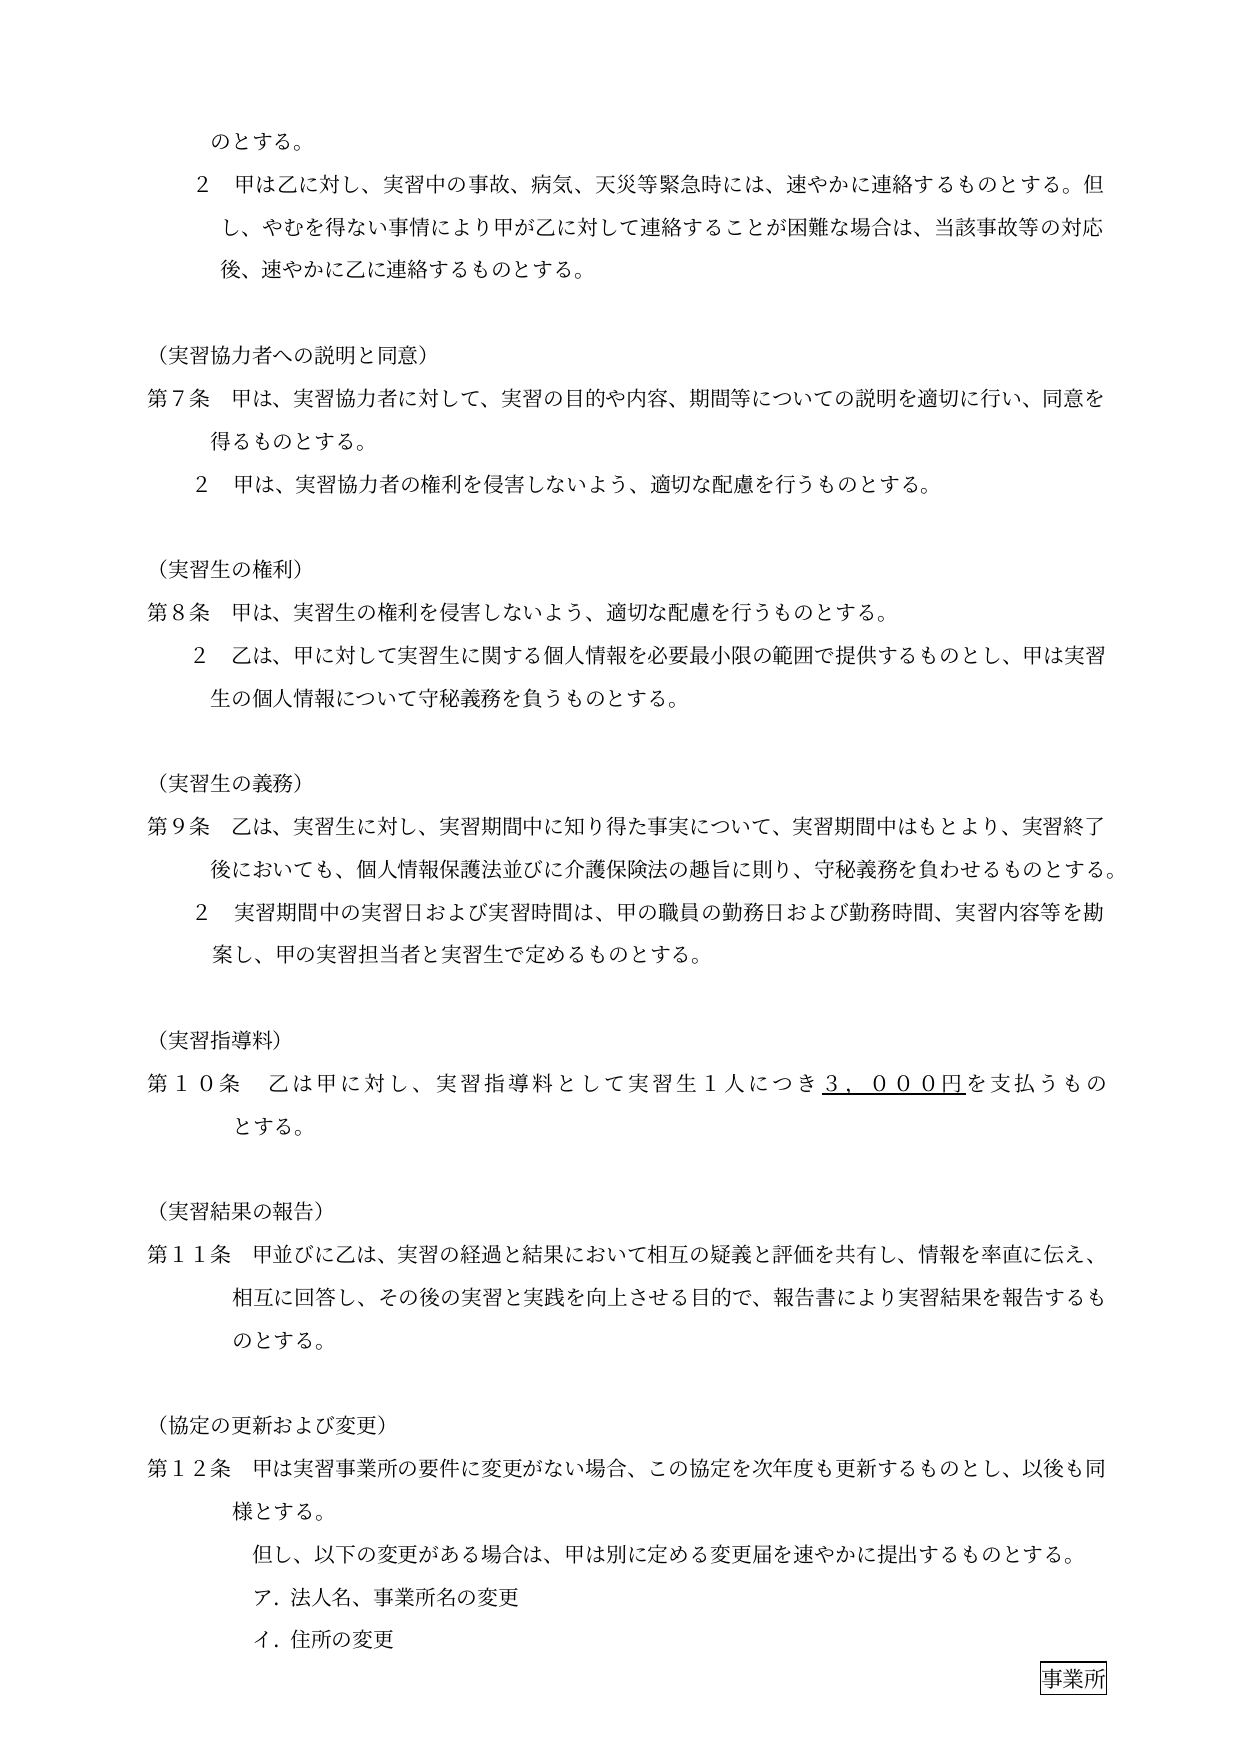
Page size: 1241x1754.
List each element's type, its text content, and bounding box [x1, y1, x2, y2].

text 第７条 甲は、実習協力者に対して、実習の目的や内容、期間等についての説明を適切に行い、同意を得るものとする。 [148, 376, 1107, 462]
text 但し、以下の変更がある場合は、甲は別に定める変更届を速やかに提出するものとする。 [148, 1532, 1107, 1575]
text 第１１条 甲並びに乙は、実習の経過と結果において相互の疑義と評価を共有し、情報を率直に伝え、相互に回答し、その後の実習と実践を向上させる目的で、報告書により実習結果を報告するものとする。 [148, 1232, 1107, 1361]
text ２ 実習期間中の実習日および実習時間は、甲の職員の勤務日および勤務時間、実習内容等を勘案し、甲の実習担当者と実習生で定めるものとする。 [191, 890, 1107, 975]
text （実習生の義務） [148, 761, 1107, 804]
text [148, 119, 1107, 162]
list 住所の変更 [252, 1617, 1107, 1660]
text ２ 乙は、甲に対して実習生に関する個人情報を必要最小限の範囲で提供するものとし、甲は実習生の個人情報について守秘義務を負うものとする。 [148, 633, 1107, 718]
text （実習生の権利） 第８条 甲は、実習生の権利を侵害しないよう、適切な配慮を行うものとする。 [148, 547, 1107, 633]
text ２ 甲は、実習協力者の権利を侵害しないよう、適切な配慮を行うものとする。 [191, 462, 1107, 504]
text 第１０条 乙は甲に対し、実習指導料として実習生１人につき３，０００円を支払うもの とする。 [148, 1061, 1107, 1147]
text 第１２条 甲は実習事業所の要件に変更がない場合、この協定を次年度も更新するものとし、以後も同様とする。 [148, 1446, 1107, 1532]
text （実習結果の報告） [148, 1189, 1107, 1232]
text 第９条 乙は、実習生に対し、実習期間中に知り得た事実について、実習期間中はもとより、実習終了後においても、個人情報保護法並びに介護保険法の趣旨に則り、守秘義務を負わせるものとする。 [148, 804, 1107, 890]
text （協定の更新および変更） [148, 1403, 1107, 1446]
list 法人名、事業所名の変更 [252, 1575, 1107, 1617]
text （実習協力者への説明と同意） [148, 333, 1107, 376]
text ２ 甲は乙に対し、実習中の事故、病気、天災等緊急時には、速やかに連絡するものとする。但し、やむを得ない事情により甲が乙に対して連絡することが困難な場合は、当該事故等の対応後、速やかに乙に連絡するものとする。 [192, 162, 1107, 290]
text （実習指導料） [148, 1018, 1107, 1061]
